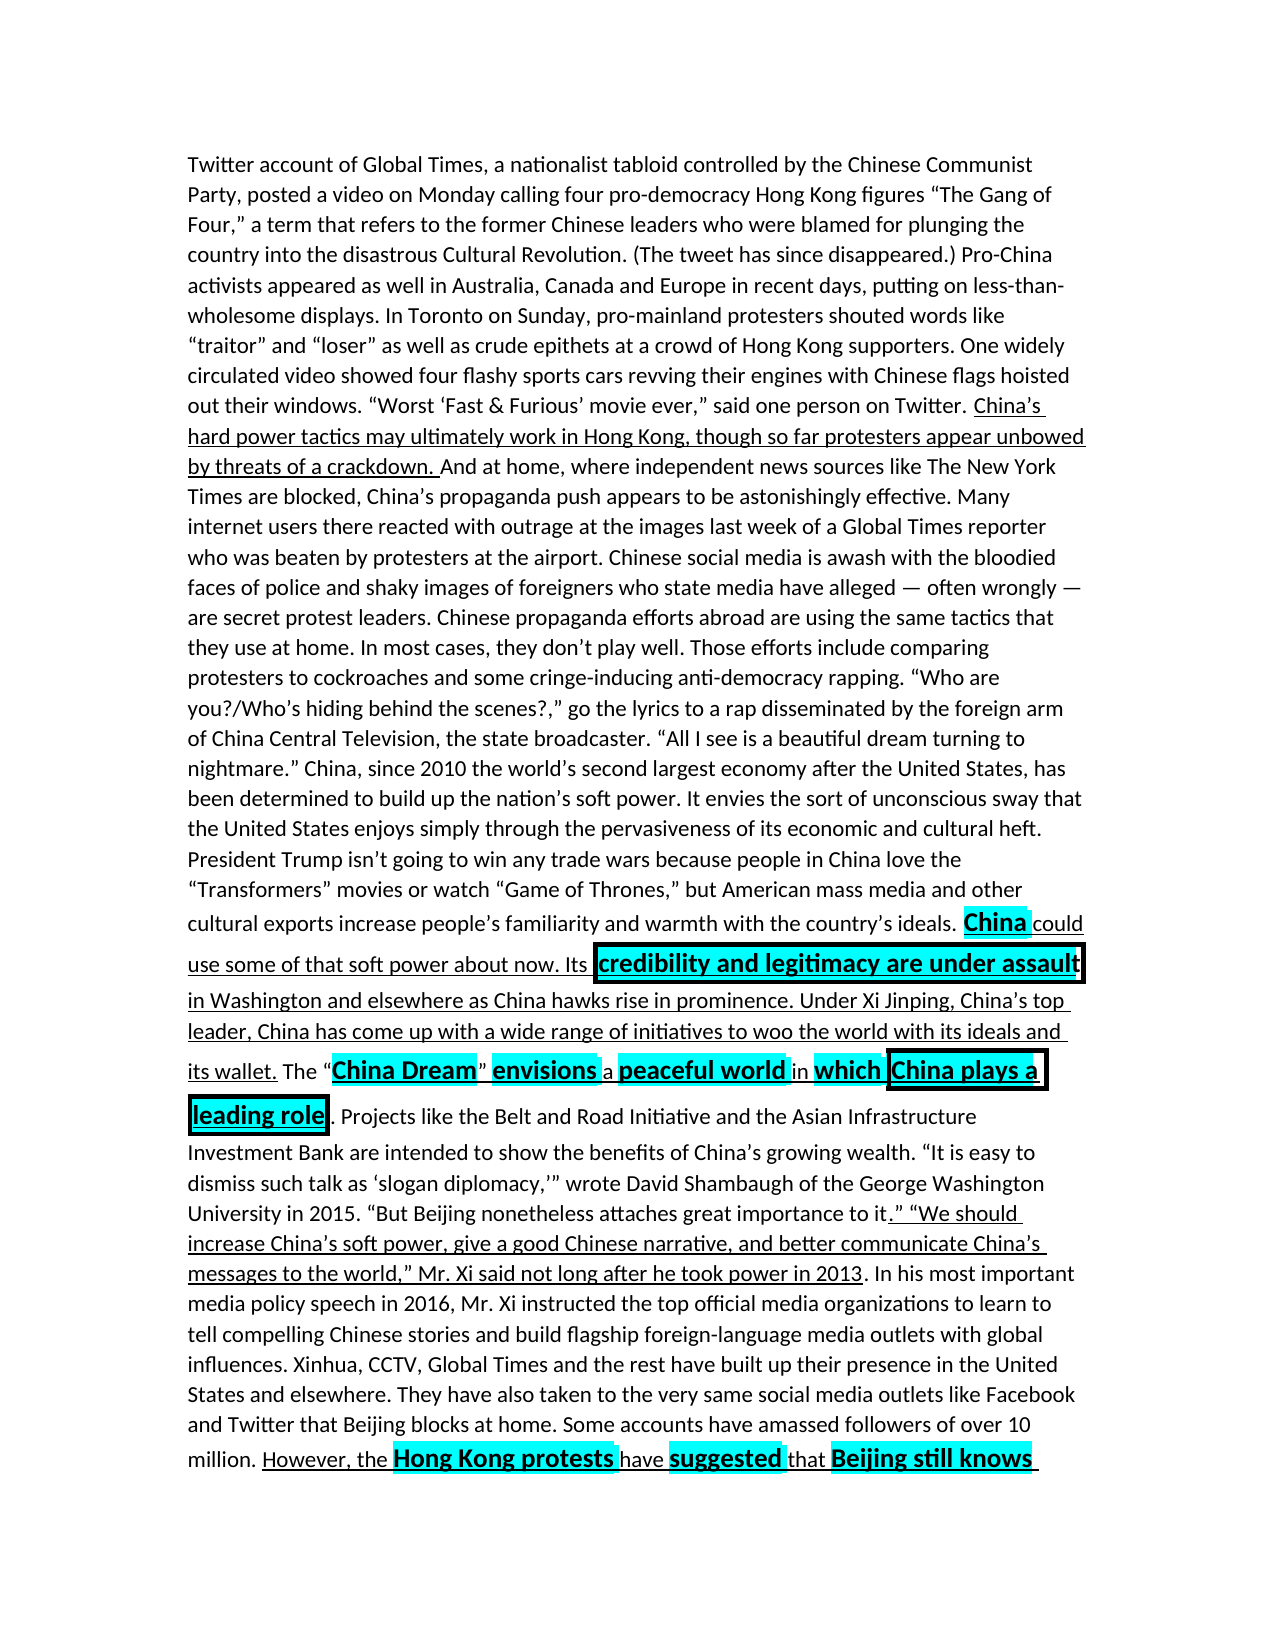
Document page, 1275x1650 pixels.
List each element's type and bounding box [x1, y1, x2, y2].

text [187, 150, 1087, 1474]
